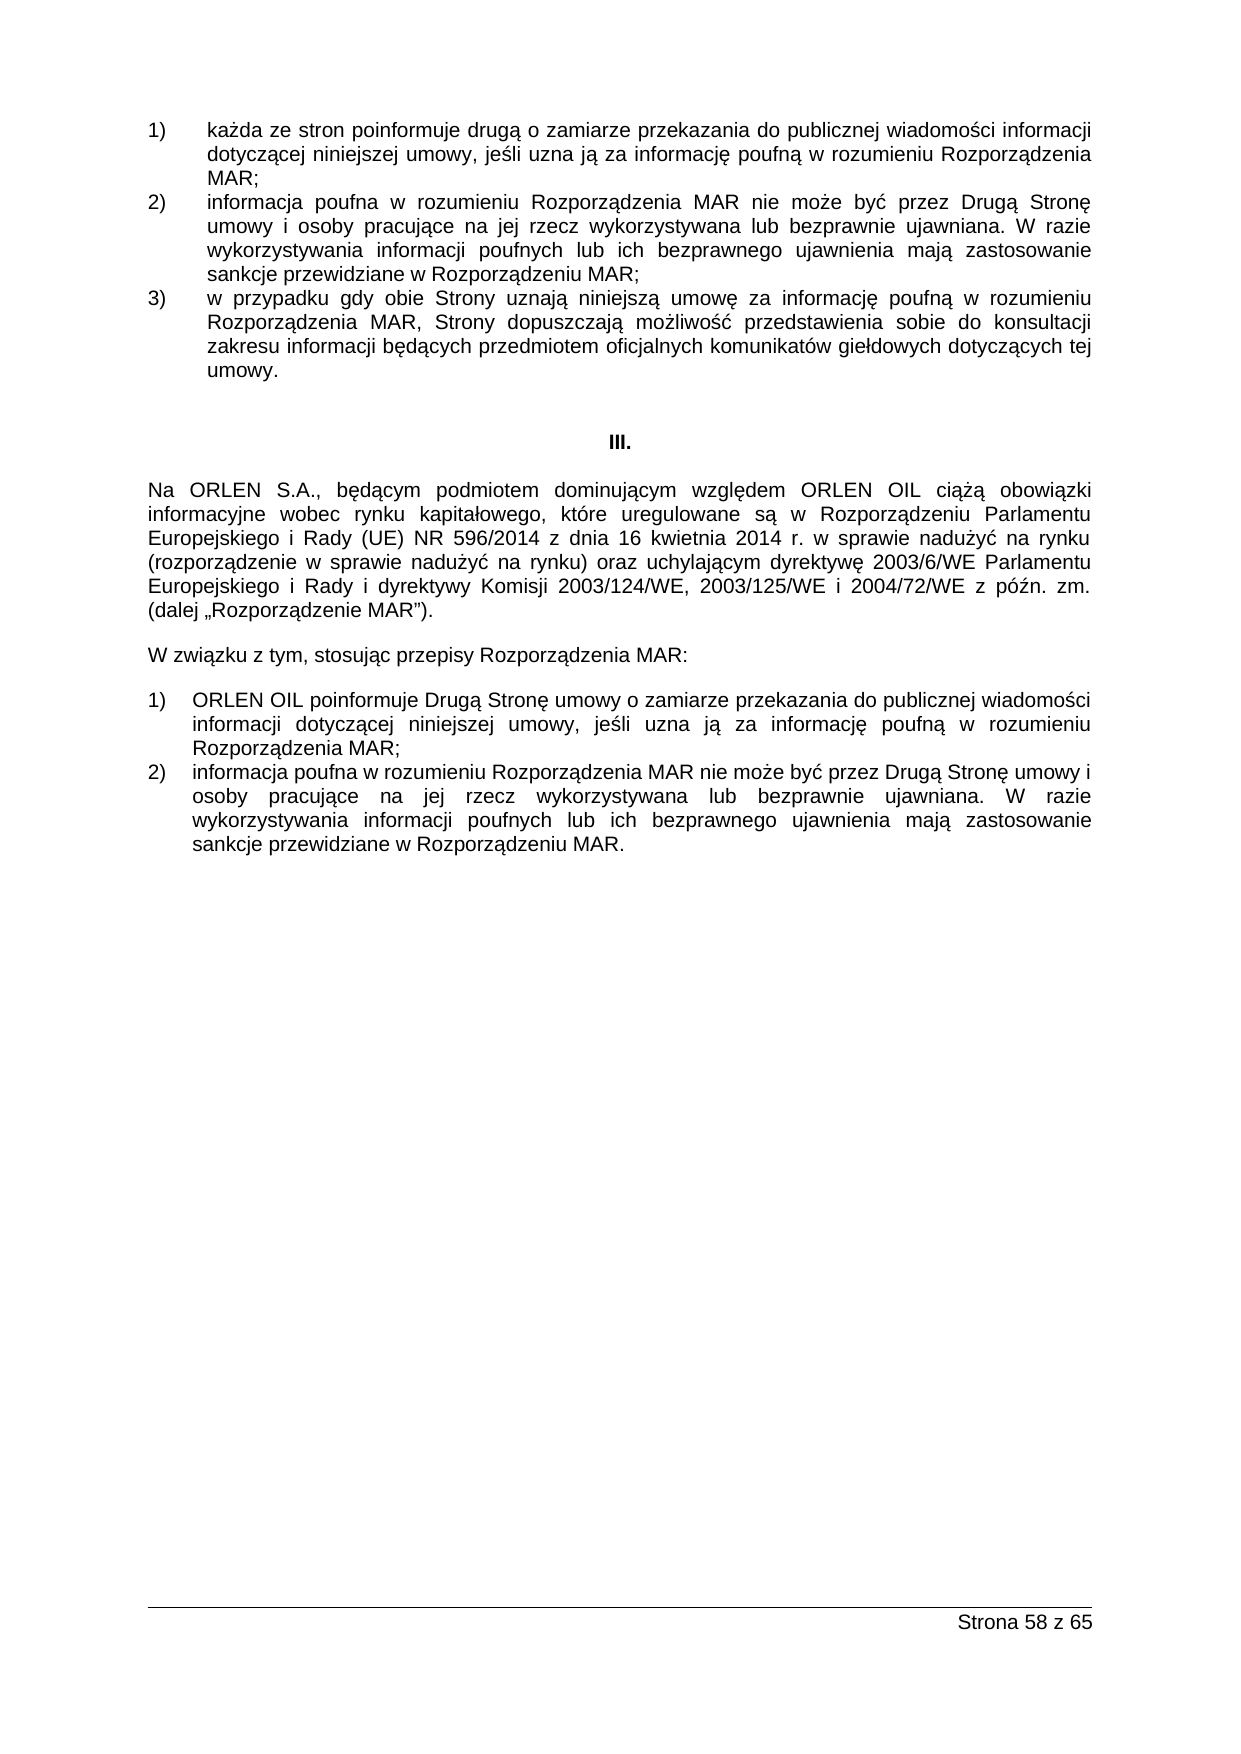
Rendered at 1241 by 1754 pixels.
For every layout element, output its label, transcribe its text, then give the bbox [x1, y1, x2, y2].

list w przypadku gdy obie Strony uznają niniejszą umowę za informację poufną w rozumieniu Rozporządzenia MAR, Strony dopuszczają możliwość przedstawienia sobie do konsultacji zakresu informacji będących przedmiotem oficjalnych komunikatów giełdowych dotyczących tej umowy. [148, 286, 1092, 382]
text W związku z tym, stosując przepisy Rozporządzenia MAR: [148, 643, 1092, 667]
text Na ORLEN S.A., będącym podmiotem dominującym względem ORLEN OIL ciążą obowiązki informacyjne wobec rynku kapitałowego, które uregulowane są w Rozporządzeniu Parlamentu Europejskiego i Rady (UE) NR 596/2014 z dnia 16 kwietnia 2014 r. w sprawie nadużyć na rynku (rozporządzenie w sprawie nadużyć na rynku) oraz uchylającym dyrektywę 2003/6/WE Parlamentu Europejskiego i Rady i dyrektywy Komisji 2003/124/WE, 2003/125/WE i 2004/72/WE z późn. zm. (dalej „Rozporządzenie MAR”). [148, 478, 1092, 622]
text III. [148, 430, 1092, 454]
list każda ze stron poinformuje drugą o zamiarze przekazania do publicznej wiadomości informacji dotyczącej niniejszej umowy, jeśli uzna ją za informację poufną w rozumieniu Rozporządzenia MAR; [148, 118, 1092, 190]
list informacja poufna w rozumieniu Rozporządzenia MAR nie może być przez Drugą Stronę umowy i osoby pracujące na jej rzecz wykorzystywana lub bezprawnie ujawniana. W razie wykorzystywania informacji poufnych lub ich bezprawnego ujawnienia mają zastosowanie sankcje przewidziane w Rozporządzeniu MAR. [148, 759, 1092, 855]
list ORLEN OIL poinformuje Drugą Stronę umowy o zamiarze przekazania do publicznej wiadomości informacji dotyczącej niniejszej umowy, jeśli uzna ją za informację poufną w rozumieniu Rozporządzenia MAR; [148, 688, 1092, 759]
list informacja poufna w rozumieniu Rozporządzenia MAR nie może być przez Drugą Stronę umowy i osoby pracujące na jej rzecz wykorzystywana lub bezprawnie ujawniana. W razie wykorzystywania informacji poufnych lub ich bezprawnego ujawnienia mają zastosowanie sankcje przewidziane w Rozporządzeniu MAR; [148, 190, 1092, 286]
